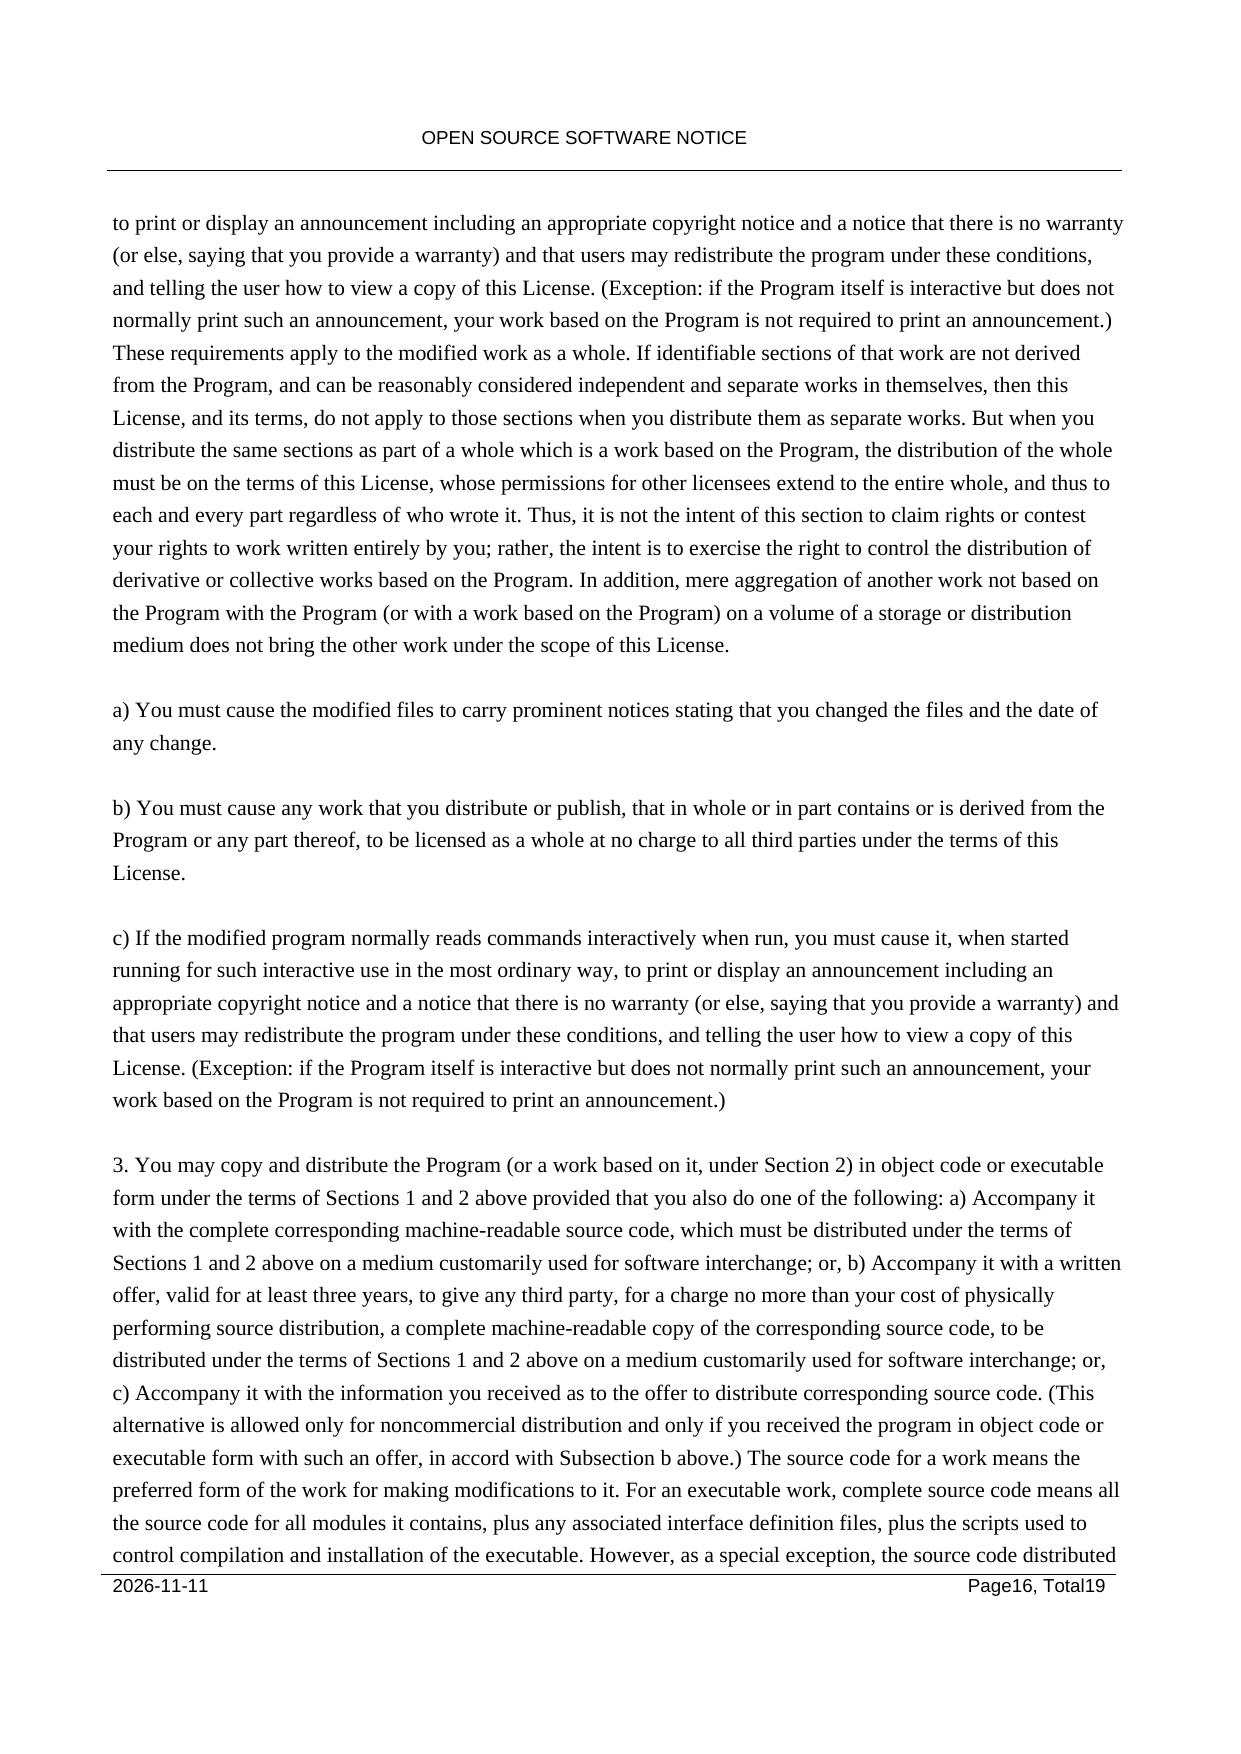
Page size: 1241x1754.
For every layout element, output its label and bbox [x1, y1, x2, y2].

text [112, 206, 1128, 1571]
